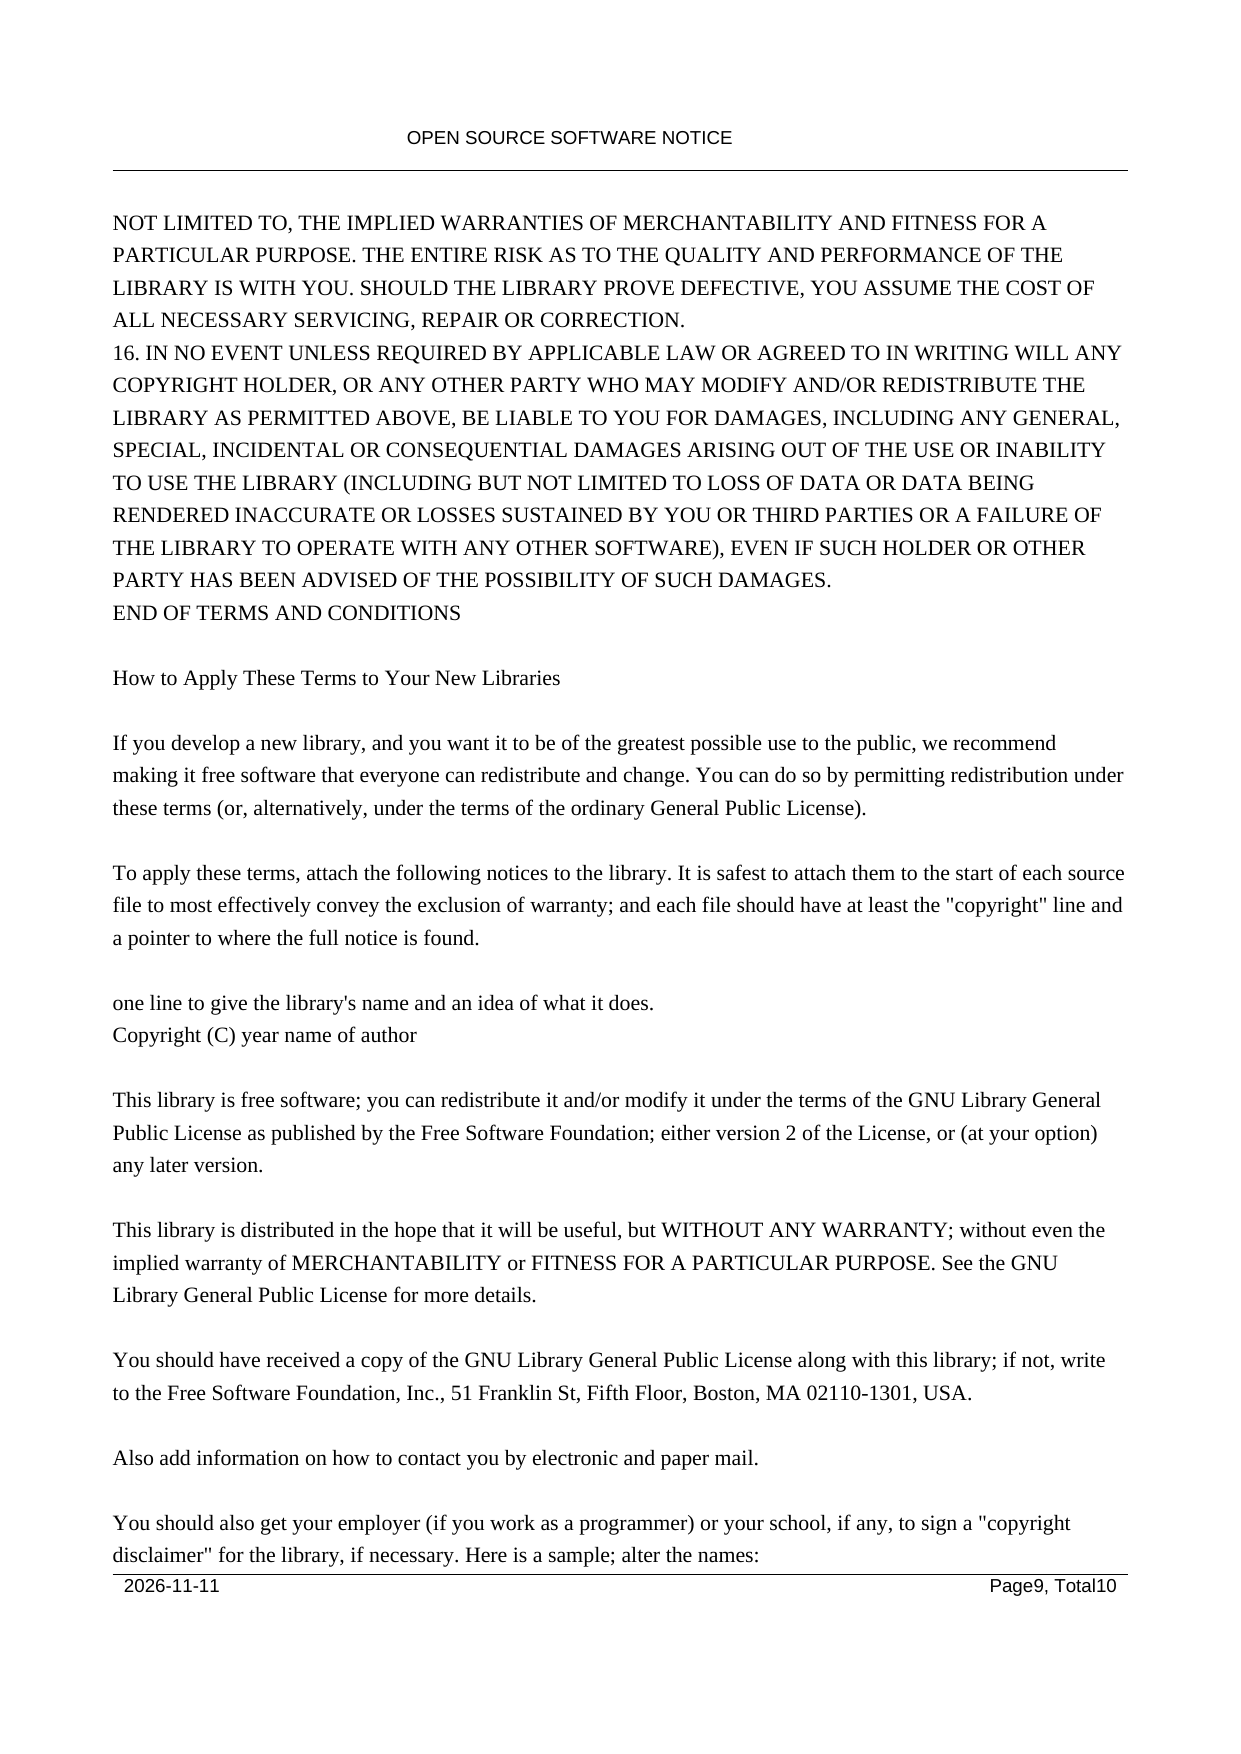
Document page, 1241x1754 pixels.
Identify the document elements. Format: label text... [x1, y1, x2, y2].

text This library is distributed in the hope that it will be useful, but WITHOUT ANY WARRANTY; without even the implied warranty of MERCHANTABILITY or FITNESS FOR A PARTICULAR PURPOSE. See the GNU Library General Public License for more details. [112, 1214, 1128, 1311]
text one line to give the library's name and an idea of what it does. [112, 986, 1128, 1019]
text 16. IN NO EVENT UNLESS REQUIRED BY APPLICABLE LAW OR AGREED TO IN WRITING WILL ANY COPYRIGHT HOLDER, OR ANY OTHER PARTY WHO MAY MODIFY AND/OR REDISTRIBUTE THE LIBRARY AS PERMITTED ABOVE, BE LIABLE TO YOU FOR DAMAGES, INCLUDING ANY GENERAL, SPECIAL, INCIDENTAL OR CONSEQUENTIAL DAMAGES ARISING OUT OF THE USE OR INABILITY TO USE THE LIBRARY (INCLUDING BUT NOT LIMITED TO LOSS OF DATA OR DATA BEING RENDERED INACCURATE OR LOSSES SUSTAINED BY YOU OR THIRD PARTIES OR A FAILURE OF THE LIBRARY TO OPERATE WITH ANY OTHER SOFTWARE), EVEN IF SUCH HOLDER OR OTHER PARTY HAS BEEN ADVISED OF THE POSSIBILITY OF SUCH DAMAGES. [112, 336, 1128, 596]
text You should also get your employer (if you work as a programmer) or your school, if any, to sign a "copyright disclaimer" for the library, if necessary. Here is a sample; alter the names: [112, 1506, 1128, 1571]
text Also add information on how to contact you by electronic and paper mail. [112, 1441, 1128, 1474]
text Copyright (C) year name of author [112, 1019, 1128, 1051]
text This library is free software; you can redistribute it and/or modify it under the terms of the GNU Library General Public License as published by the Free Software Foundation; either version 2 of the License, or (at your option) any later version. [112, 1084, 1128, 1181]
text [112, 206, 1128, 336]
text END OF TERMS AND CONDITIONS [112, 596, 1128, 629]
text How to Apply These Terms to Your New Libraries [112, 661, 1128, 694]
text You should have received a copy of the GNU Library General Public License along with this library; if not, write to the Free Software Foundation, Inc., 51 Franklin St, Fifth Floor, Boston, MA 02110-1301, USA. [112, 1344, 1128, 1409]
text To apply these terms, attach the following notices to the library. It is safest to attach them to the start of each source file to most effectively convey the exclusion of warranty; and each file should have at least the "copyright" line and a pointer to where the full notice is found. [112, 856, 1128, 954]
text If you develop a new library, and you want it to be of the greatest possible use to the public, we recommend making it free software that everyone can redistribute and change. You can do so by permitting redistribution under these terms (or, alternatively, under the terms of the ordinary General Public License). [112, 726, 1128, 824]
